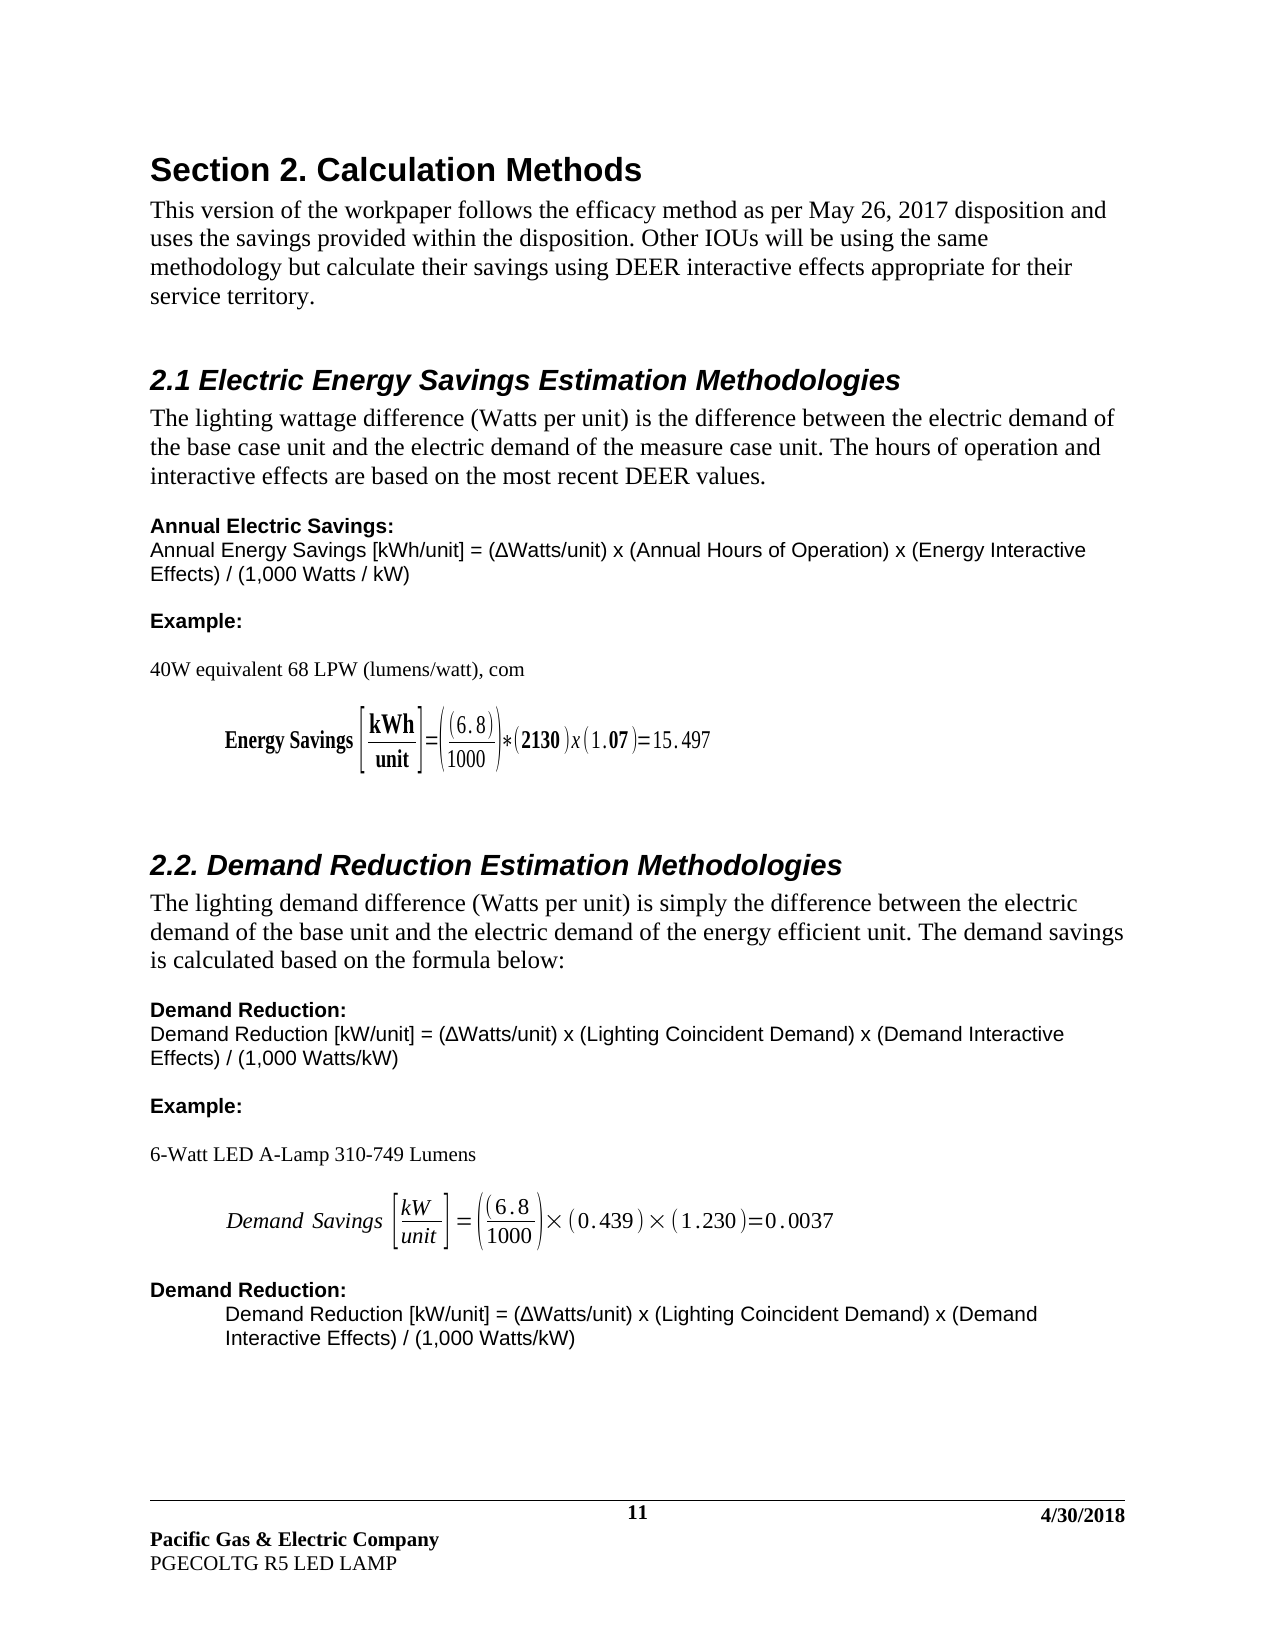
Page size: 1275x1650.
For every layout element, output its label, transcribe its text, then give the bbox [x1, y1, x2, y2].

text Annual Electric Savings: [150, 513, 1125, 537]
text Demand Reduction: [150, 1277, 1125, 1301]
text Demand Reduction [kW/unit] = (∆Watts/unit) x (Lighting Coincident Demand) x (Demand Interactive Effects) / (1,000 Watts/kW) [150, 1022, 1125, 1070]
text Example: [150, 1094, 1125, 1118]
text The lighting wattage difference (Watts per unit) is the difference between the electric demand of the base case unit and the electric demand of the measure case unit. The hours of operation and interactive effects are based on the most recent DEER values. [150, 403, 1125, 489]
text Example: [150, 609, 1125, 633]
text 40W equivalent 68 LPW (lumens/watt), com [150, 657, 1125, 681]
text Annual Energy Savings [kWh/unit] = (∆Watts/unit) x (Annual Hours of Operation) x (Energy Interactive Effects) / (1,000 Watts / kW) [150, 537, 1125, 585]
subtitle Section 2. Calculation Methods [150, 150, 1125, 188]
text 6-Watt LED A-Lamp 310-749 Lumens [150, 1142, 1125, 1166]
text Demand Reduction: [150, 998, 1125, 1022]
subtitle 2.1 Electric Energy Savings Estimation Methodologies [150, 363, 1125, 397]
text Demand Reduction [kW/unit] = (∆Watts/unit) x (Lighting Coincident Demand) x (Demand Interactive Effects) / (1,000 Watts/kW) [225, 1301, 1125, 1349]
subtitle 2.2. Demand Reduction Estimation Methodologies [150, 848, 1125, 882]
text The lighting demand difference (Watts per unit) is simply the difference between the electric demand of the base unit and the electric demand of the energy efficient unit. The demand savings is calculated based on the formula below: [150, 888, 1125, 974]
text This version of the workpaper follows the efficacy method as per May 26, 2017 disposition and uses the savings provided within the disposition. Other IOUs will be using the same methodology but calculate their savings using DEER interactive effects appropriate for their service territory. [150, 195, 1125, 310]
